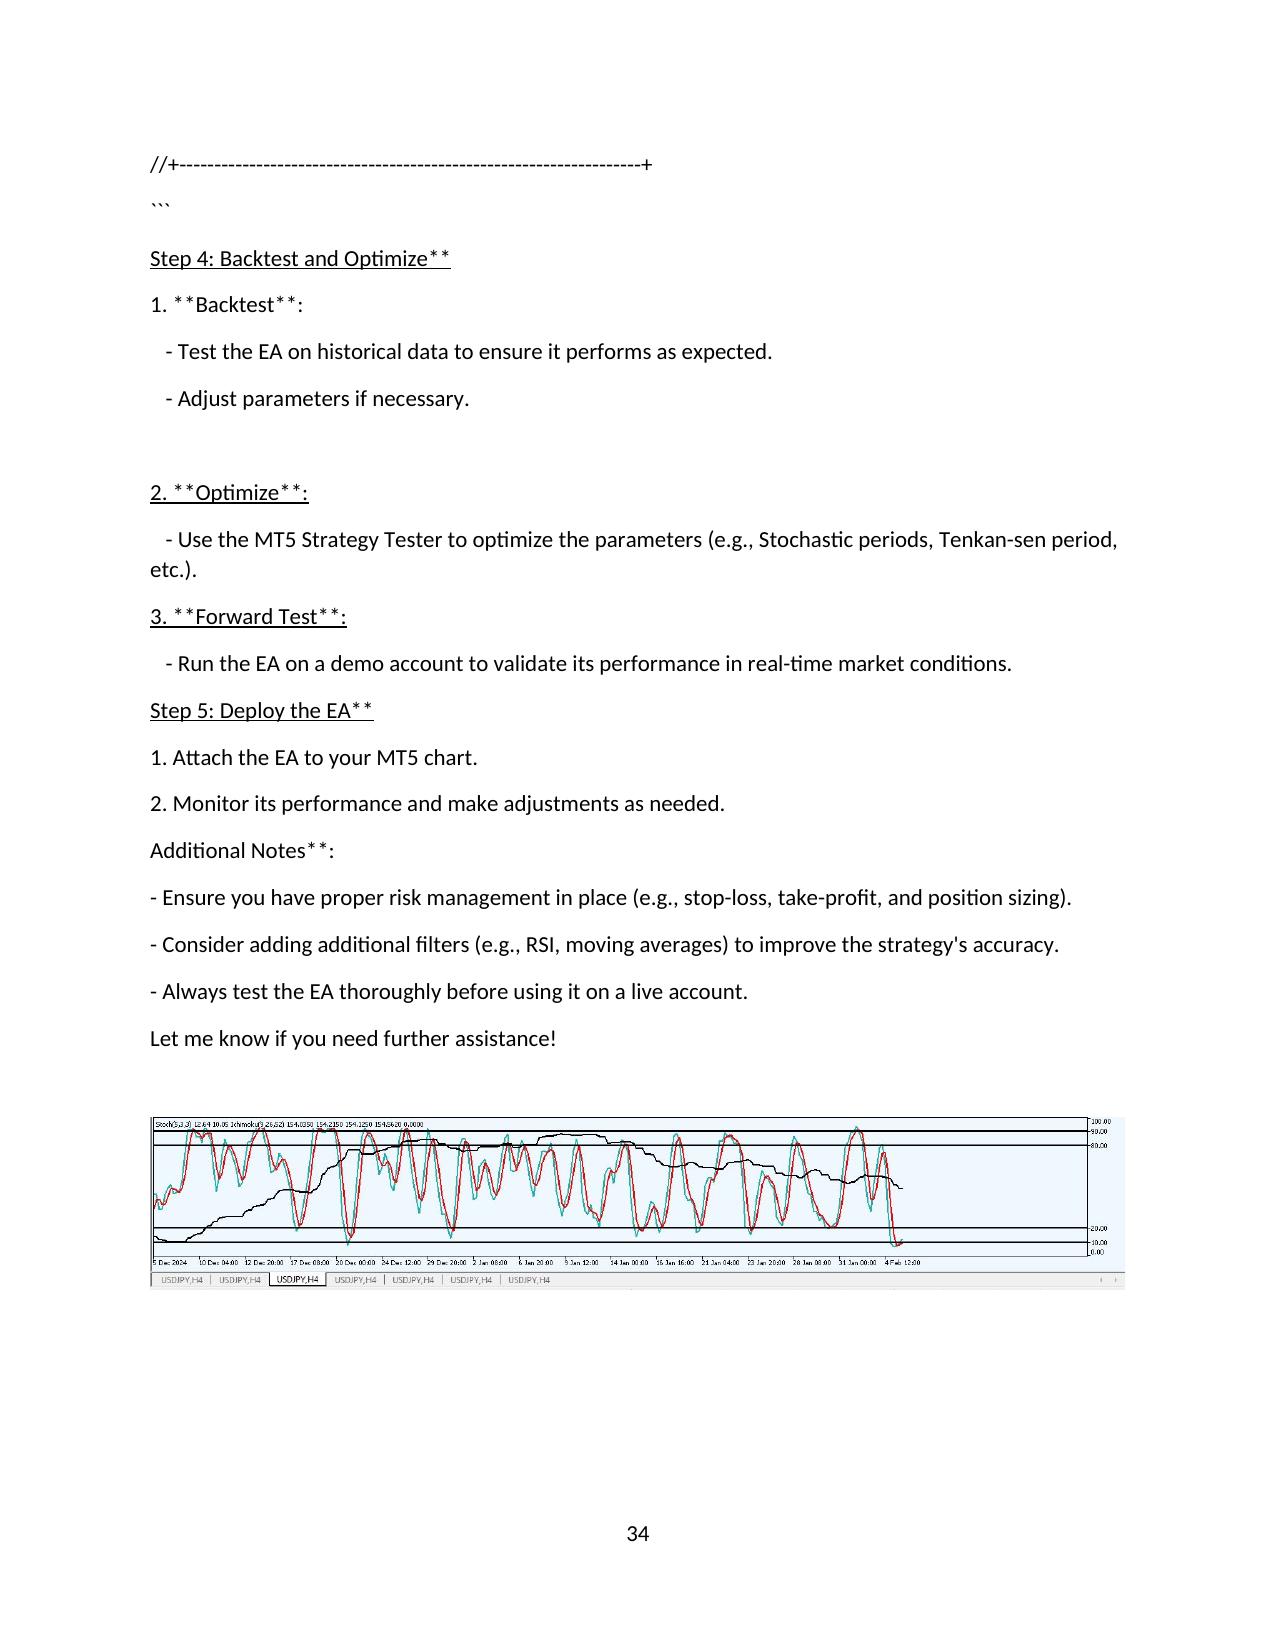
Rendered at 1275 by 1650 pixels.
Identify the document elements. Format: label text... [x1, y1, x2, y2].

text Step 5: Deploy the EA** [150, 696, 1125, 724]
text - Use the MT5 Strategy Tester to optimize the parameters (e.g., Stochastic periods, Tenkan-sen period, etc.). [150, 525, 1125, 583]
text 2. **Optimize**: [150, 478, 1125, 506]
text Step 4: Backtest and Optimize** [150, 244, 1125, 272]
text //+------------------------------------------------------------------+ [150, 150, 1125, 178]
text ``` [150, 197, 1125, 225]
text - Test the EA on historical data to ensure it performs as expected. [150, 337, 1125, 366]
text 2. Monitor its performance and make adjustments as needed. [150, 789, 1125, 818]
text - Ensure you have proper risk management in place (e.g., stop-loss, take-profit, and position sizing). [150, 883, 1125, 911]
text Let me know if you need further assistance! [150, 1024, 1125, 1052]
text - Always test the EA thoroughly before using it on a live account. [150, 977, 1125, 1005]
text - Run the EA on a demo account to validate its performance in real-time market conditions. [150, 649, 1125, 677]
text Additional Notes**: [150, 836, 1125, 864]
text 3. **Forward Test**: [150, 602, 1125, 630]
picture [150, 1117, 1125, 1290]
text 1. Attach the EA to your MT5 chart. [150, 743, 1125, 771]
text - Adjust parameters if necessary. [150, 384, 1125, 412]
text 1. **Backtest**: [150, 291, 1125, 319]
text - Consider adding additional filters (e.g., RSI, moving averages) to improve the strategy's accuracy. [150, 930, 1125, 958]
